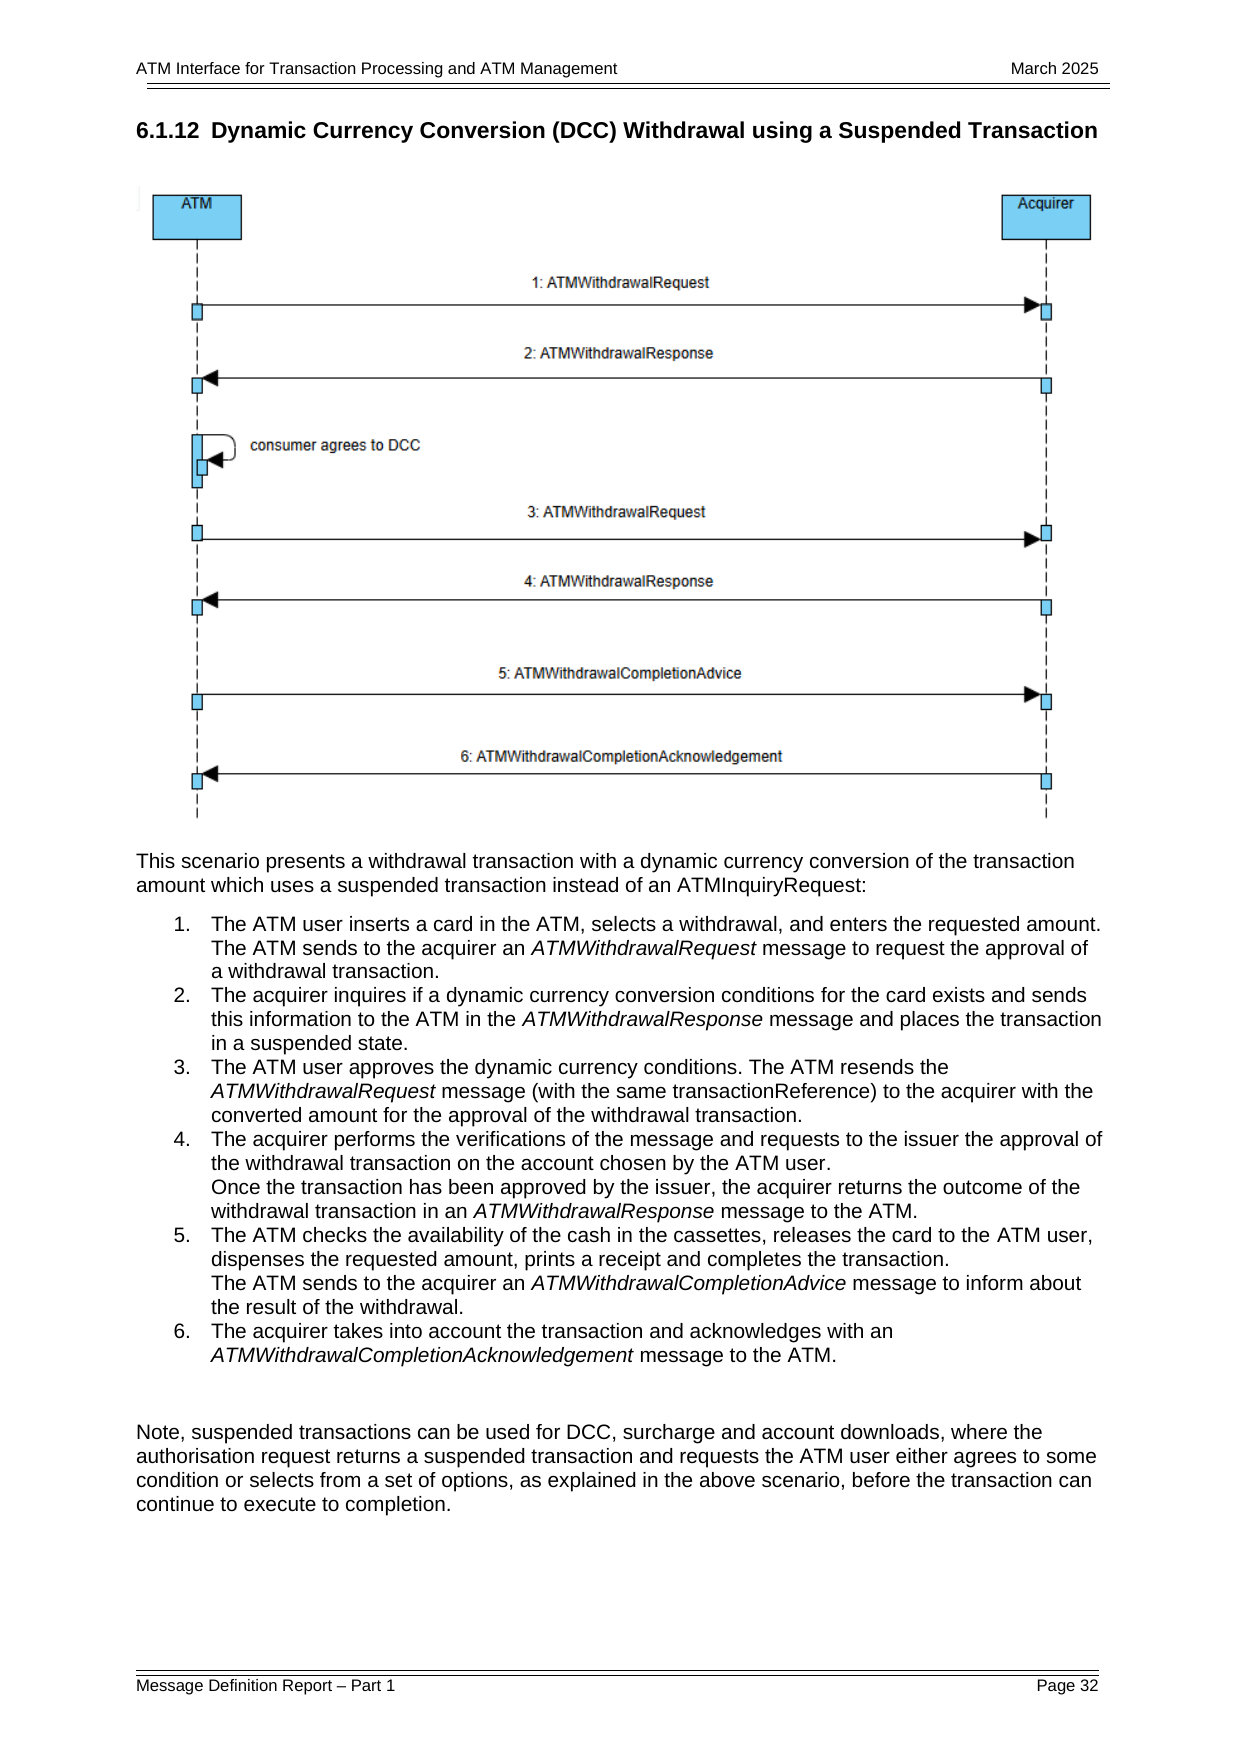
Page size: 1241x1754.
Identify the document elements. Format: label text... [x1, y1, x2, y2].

picture [135, 186, 1105, 835]
list The ATM user approves the dynamic currency conditions. The ATM resends the ATMWithdrawalRequest message (with the same transactionReference) to the acquirer with the converted amount for the approval of the withdrawal transaction. [173, 1055, 1104, 1127]
list The acquirer inquires if a dynamic currency conversion conditions for the card exists and sends this information to the ATM in the ATMWithdrawalResponse message and places the transaction in a suspended state. [173, 983, 1104, 1055]
list The ATM checks the availability of the cash in the cassettes, releases the card to the ATM user, dispenses the requested amount, prints a receipt and completes the transaction. The ATM sends to the acquirer an ATMWithdrawalCompletionAdvice message to inform about the result of the withdrawal. [173, 1223, 1104, 1319]
text This scenario presents a withdrawal transaction with a dynamic currency conversion of the transaction amount which uses a suspended transaction instead of an ATMInquiryRequest: [136, 849, 1104, 897]
list The acquirer performs the verifications of the message and requests to the issuer the approval of the withdrawal transaction on the account chosen by the ATM user. Once the transaction has been approved by the issuer, the acquirer returns the outcome of the withdrawal transaction in an ATMWithdrawalResponse message to the ATM. [173, 1127, 1104, 1223]
list The ATM user inserts a card in the ATM, selects a withdrawal, and enters the requested amount. The ATM sends to the acquirer an ATMWithdrawalRequest message to request the approval of a withdrawal transaction. [173, 911, 1104, 983]
subtitle Dynamic Currency Conversion (DCC) Withdrawal using a Suspended Transaction [136, 117, 1104, 143]
text Note, suspended transactions can be used for DCC, surcharge and account downloads, where the authorisation request returns a suspended transaction and requests the ATM user either agrees to some condition or selects from a set of options, as explained in the above scenario, before the transaction can continue to execute to completion. [136, 1420, 1104, 1516]
list The acquirer takes into account the transaction and acknowledges with an ATMWithdrawalCompletionAcknowledgement message to the ATM. [173, 1319, 1104, 1367]
